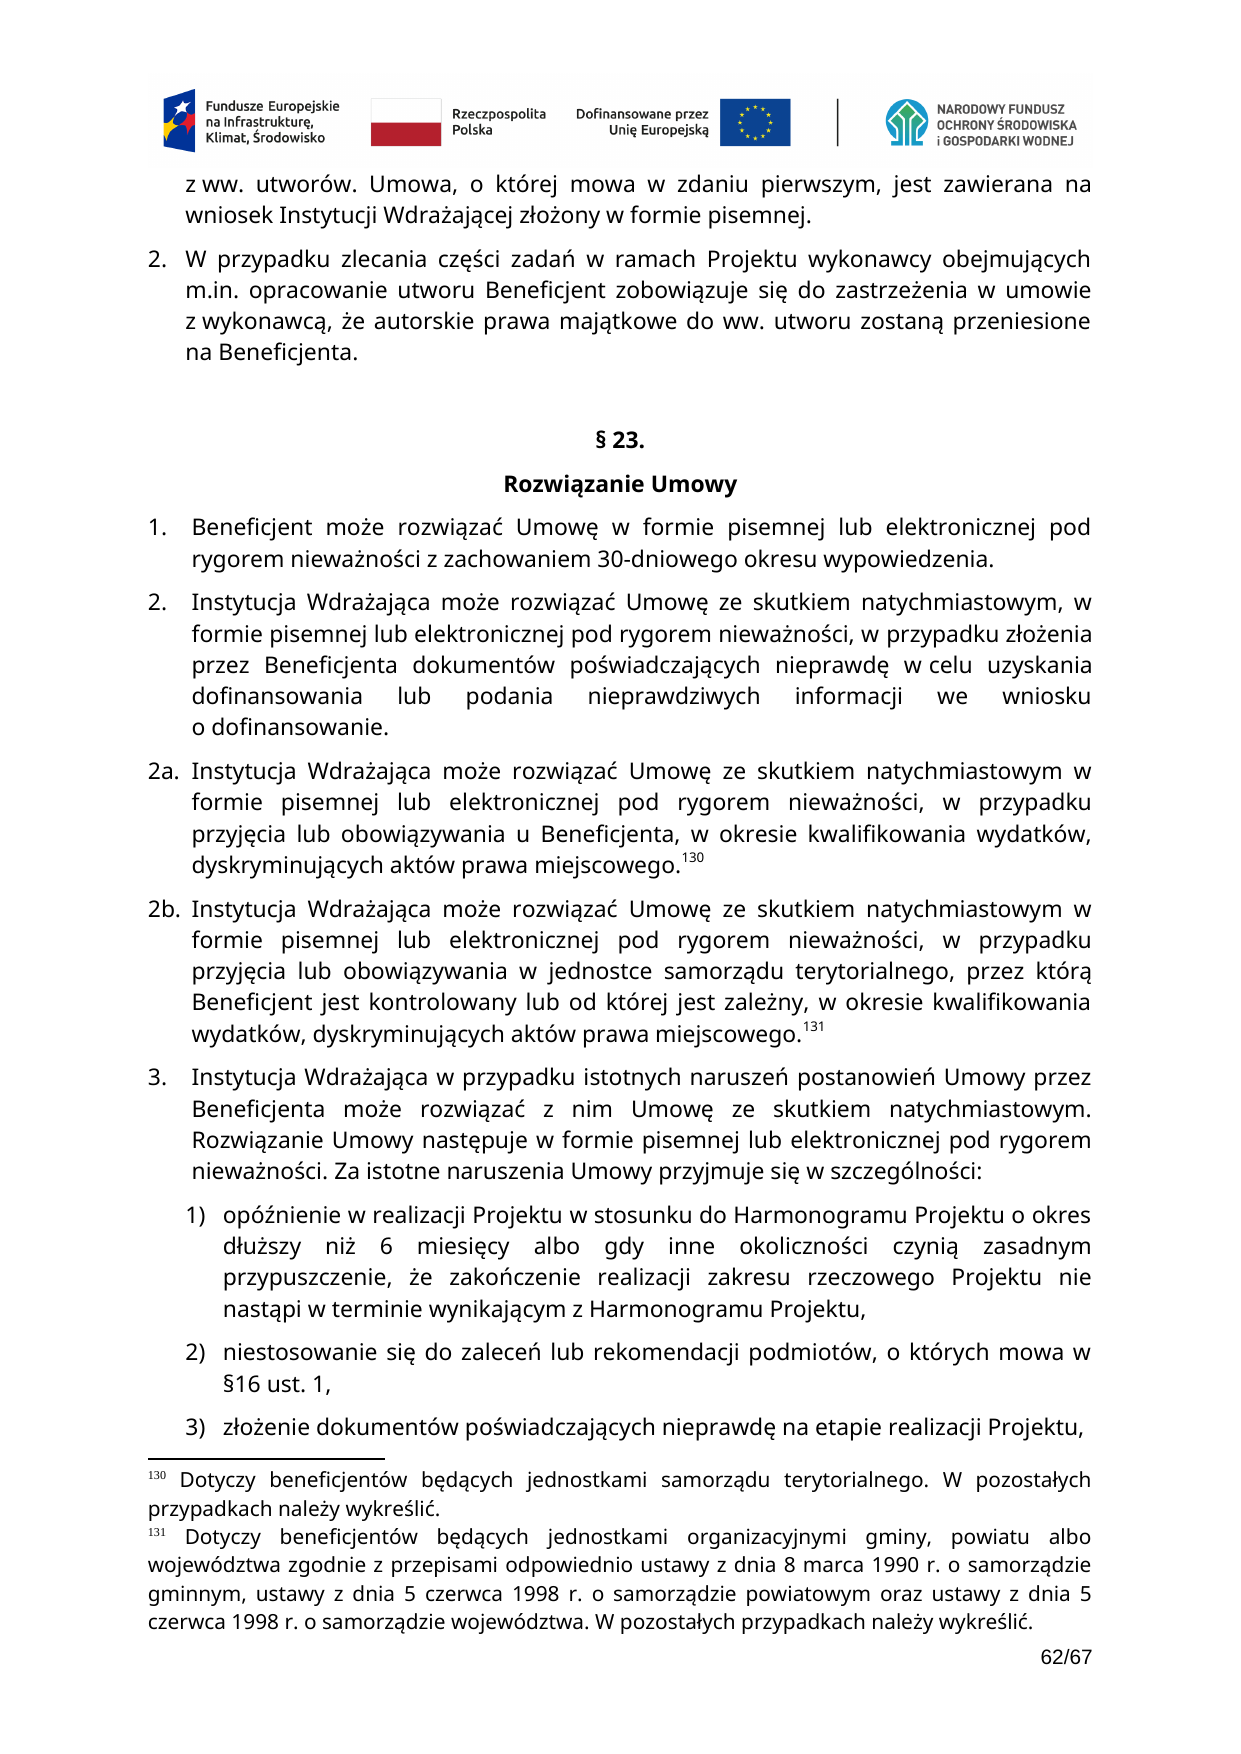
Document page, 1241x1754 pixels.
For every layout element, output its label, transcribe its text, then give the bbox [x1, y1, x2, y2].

list Instytucja Wdrażająca może rozwiązać Umowę ze skutkiem natychmiastowym, w formie pisemnej lub elektronicznej pod rygorem nieważności, w przypadku złożenia przez Beneficjenta dokumentów poświadczających nieprawdę w celu uzyskania dofinansowania lub podania nieprawdziwych informacji we wniosku o dofinansowanie. [148, 586, 1092, 742]
text § 23. [148, 424, 1092, 455]
list opóźnienie w realizacji Projektu w stosunku do Harmonogramu Projektu o okres dłuższy niż 6 miesięcy albo gdy inne okoliczności czynią zasadnym przypuszczenie, że zakończenie realizacji zakresu rzeczowego Projektu nie nastąpi w terminie wynikającym z Harmonogramu Projektu, [185, 1199, 1092, 1324]
text Rozwiązanie Umowy [148, 467, 1092, 499]
text 2a. Instytucja Wdrażająca może rozwiązać Umowę ze skutkiem natychmiastowym w formie pisemnej lub elektronicznej pod rygorem nieważności, w przypadku przyjęcia lub obowiązywania u Beneficjenta, w okresie kwalifikowania wydatków, dyskryminujących aktów prawa miejscowego. [148, 755, 1092, 880]
list Instytucja Wdrażająca w przypadku istotnych naruszeń postanowień Umowy przez Beneficjenta może rozwiązać z nim Umowę ze skutkiem natychmiastowym. Rozwiązanie Umowy następuje w formie pisemnej lub elektronicznej pod rygorem nieważności. Za istotne naruszenia Umowy przyjmuje się w szczególności: [148, 1061, 1092, 1186]
list złożenie dokumentów poświadczających nieprawdę na etapie realizacji Projektu, [185, 1411, 1092, 1442]
list niestosowanie się do zaleceń lub rekomendacji podmiotów, o których mowa w §16 ust. 1, [185, 1336, 1092, 1399]
picture [147, 73, 1093, 168]
text 1. Beneficjent zobowiązuje się do zawarcia z Instytucją Wdrażającą odrębnej umowy przeniesienia autorskich praw majątkowych do utworów wytworzonych w ramach Projektu, z jednoczesnym udzieleniem licencji na rzecz Beneficjenta na korzystanie z ww. utworów. Umowa, o której mowa w zdaniu pierwszym, jest zawierana na wniosek Instytucji Wdrażającej złożony w formie pisemnej. [148, 168, 1092, 230]
text 2. W przypadku zlecania części zadań w ramach Projektu wykonawcy obejmujących m.in. opracowanie utworu Beneficjent zobowiązuje się do zastrzeżenia w umowie z wykonawcą, że autorskie prawa majątkowe do ww. utworu zostaną przeniesione na Beneficjenta. [148, 242, 1092, 367]
text 2b. Instytucja Wdrażająca może rozwiązać Umowę ze skutkiem natychmiastowym w formie pisemnej lub elektronicznej pod rygorem nieważności, w przypadku przyjęcia lub obowiązywania w jednostce samorządu terytorialnego, przez którą Beneficjent jest kontrolowany lub od której jest zależny, w okresie kwalifikowania wydatków, dyskryminujących aktów prawa miejscowego. [148, 892, 1092, 1049]
list Beneficjent może rozwiązać Umowę w formie pisemnej lub elektronicznej pod rygorem nieważności z zachowaniem 30-dniowego okresu wypowiedzenia. [148, 511, 1092, 574]
